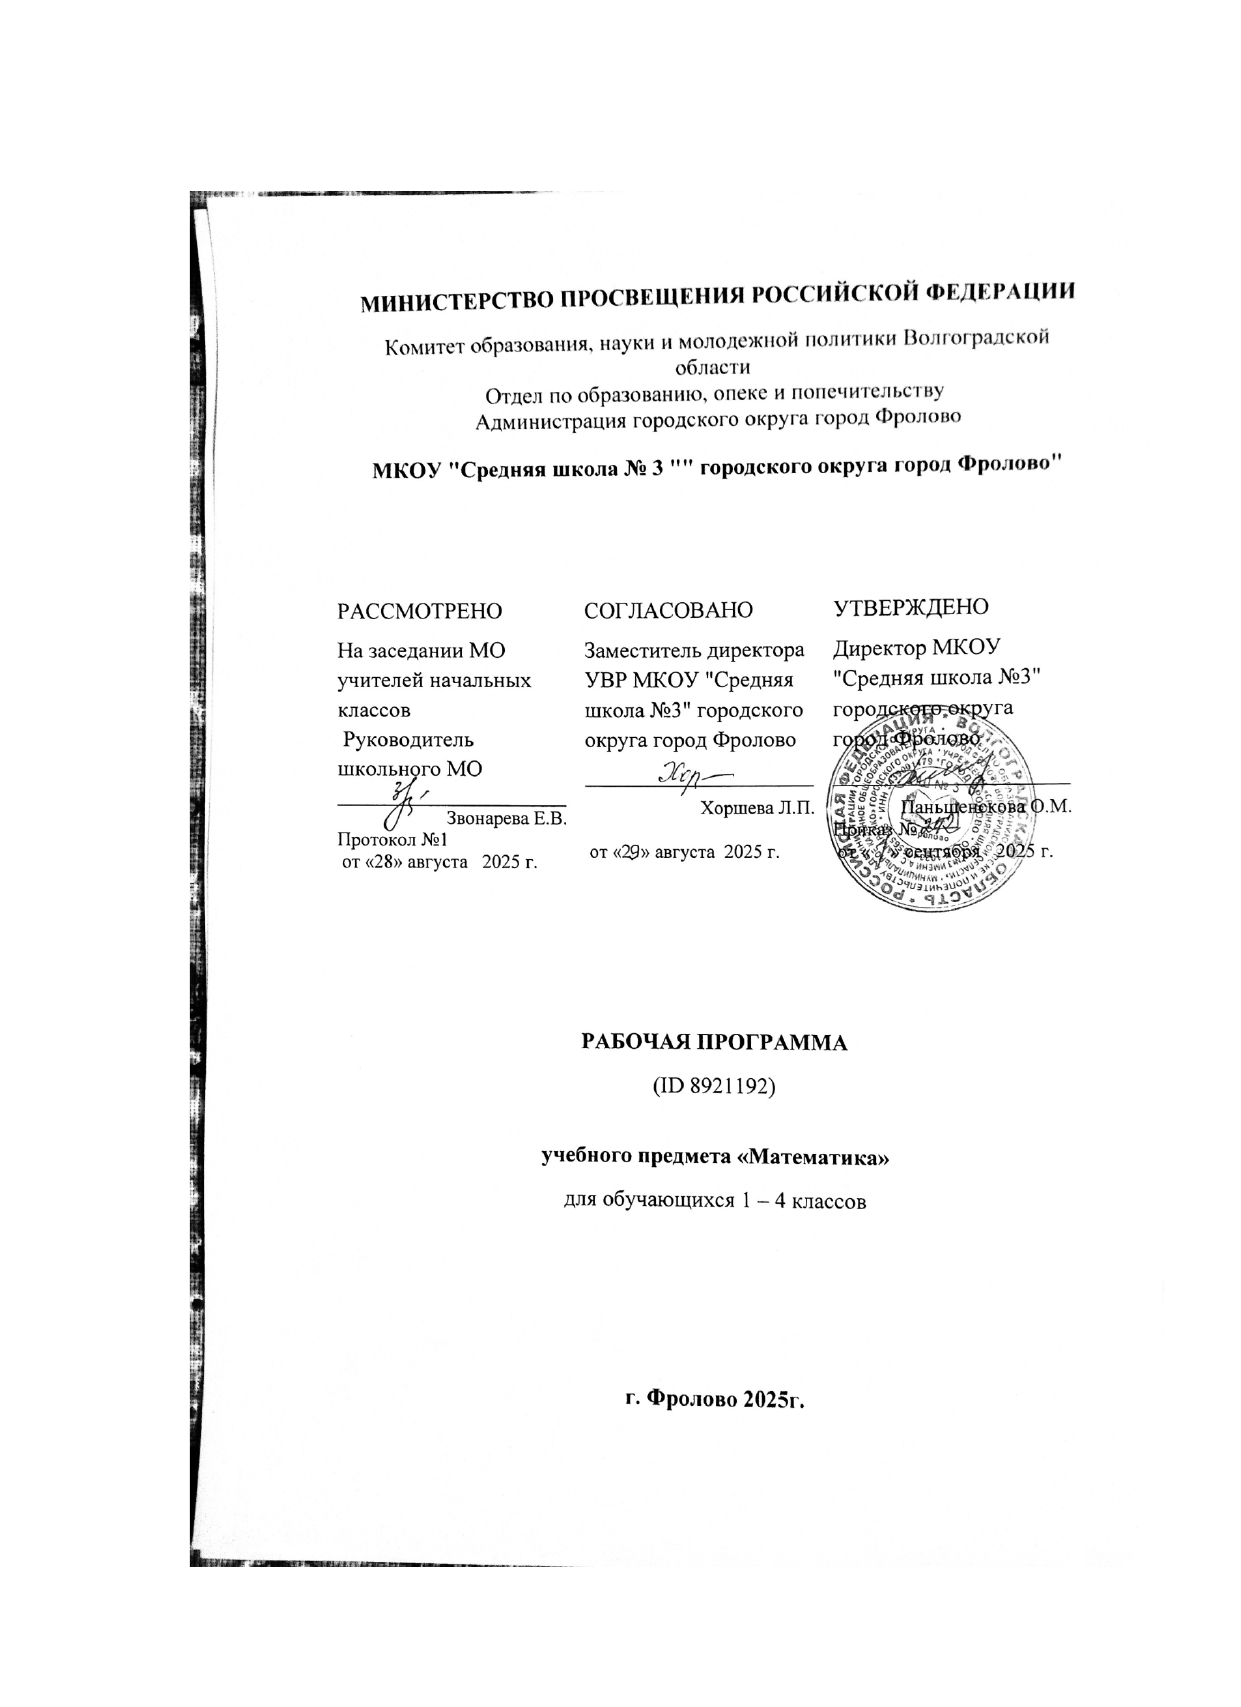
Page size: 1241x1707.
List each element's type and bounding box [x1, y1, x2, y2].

picture [189, 191, 1164, 1567]
